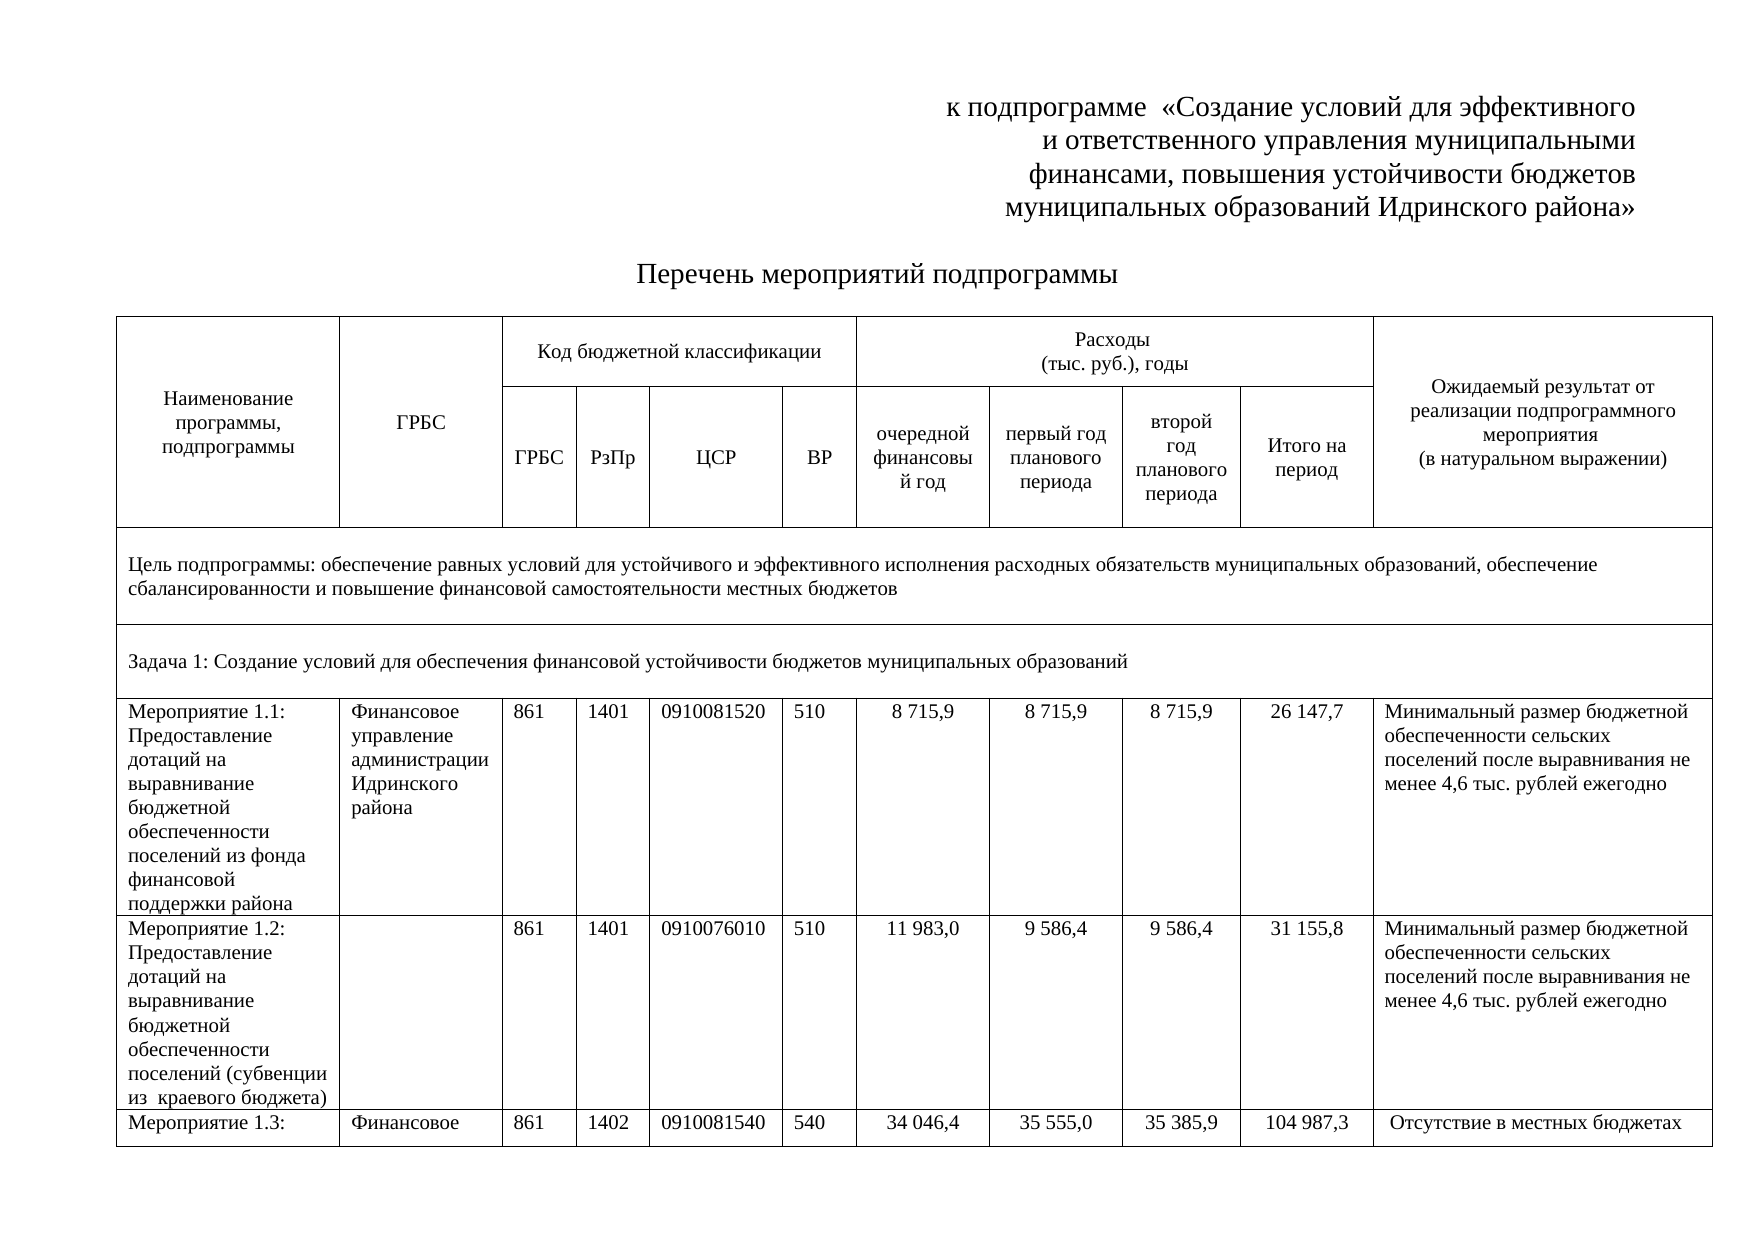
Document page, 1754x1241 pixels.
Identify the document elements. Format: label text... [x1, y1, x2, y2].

table_cell 34 046,4 [857, 1110, 989, 1146]
text Перечень мероприятий подпрограммы [118, 256, 1636, 290]
table_header ГРБС [340, 317, 502, 527]
table_cell 540 [783, 1110, 856, 1146]
table_cell Финансовое управление администрации Идринского района [340, 699, 502, 915]
table_header Расходы (тыс. руб.), годы [857, 317, 1373, 386]
table_cell 8 715,9 [857, 699, 989, 915]
table_cell 1401 [577, 916, 649, 1109]
table_header Код бюджетной классификации [503, 317, 856, 386]
table_cell очередной финансовый год [857, 387, 989, 527]
table_cell 0910081520 [650, 699, 782, 915]
table_cell Цель подпрограммы: обеспечение равных условий для устойчивого и эффективного исполнения расходных обязательств муниципальных образований, обеспечение сбалансированности и повышение финансовой самостоятельности местных бюджетов [117, 528, 1712, 624]
table_cell Мероприятие 1.2: Предоставление дотаций на выравнивание бюджетной обеспеченности поселений (субвенции из краевого бюджета) [117, 916, 339, 1109]
table_cell второй год планового периода [1123, 387, 1240, 527]
table_cell первый год планового периода [990, 387, 1122, 527]
table_cell 35 385,9 [1123, 1110, 1240, 1146]
table_cell 0910076010 [650, 916, 782, 1109]
table_header Ожидаемый результат от реализации подпрограммного мероприятия (в натуральном выражении) [1374, 317, 1712, 527]
table_cell 11 983,0 [857, 916, 989, 1109]
table_cell Минимальный размер бюджетной обеспеченности сельских поселений после выравнивания не менее 4,6 тыс. рублей ежегодно [1374, 916, 1712, 1109]
table_cell 510 [783, 699, 856, 915]
text к подпрограмме «Создание условий для эффективного и ответственного управления муниципальными финансами, повышения устойчивости бюджетов муниципальных образований Идринского района» [930, 89, 1636, 223]
table_cell 31 155,8 [1241, 916, 1373, 1109]
table_cell РзПр [577, 387, 649, 527]
table_cell 104 987,3 [1241, 1110, 1373, 1146]
table_cell 1401 [577, 699, 649, 915]
table_cell 861 [503, 1110, 576, 1146]
table_cell 8 715,9 [1123, 699, 1240, 915]
table_cell 9 586,4 [1123, 916, 1240, 1109]
table_cell 861 [503, 916, 576, 1109]
table_cell Мероприятие 1.1: Предоставление дотаций на выравнивание бюджетной обеспеченности поселений из фонда финансовой поддержки района [117, 699, 339, 915]
table_cell Итого на период [1241, 387, 1373, 527]
table_cell 35 555,0 [990, 1110, 1122, 1146]
table_cell ВР [783, 387, 856, 527]
table_cell ЦСР [650, 387, 782, 527]
table_cell ГРБС [503, 387, 576, 527]
table_cell 9 586,4 [990, 916, 1122, 1109]
table_cell 861 [503, 699, 576, 915]
table_cell [340, 916, 502, 1109]
table_cell Задача 1: Создание условий для обеспечения финансовой устойчивости бюджетов муниципальных образований [117, 625, 1712, 698]
table_cell 0910081540 [650, 1110, 782, 1146]
table_cell 8 715,9 [990, 699, 1122, 915]
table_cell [340, 1110, 502, 1146]
table_header Наименование программы, подпрограммы [117, 317, 339, 527]
table_cell 26 147,7 [1241, 699, 1373, 915]
table_cell Минимальный размер бюджетной обеспеченности сельских поселений после выравнивания не менее 4,6 тыс. рублей ежегодно [1374, 699, 1712, 915]
table_cell 1402 [577, 1110, 649, 1146]
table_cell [117, 1110, 339, 1146]
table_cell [1374, 1110, 1712, 1146]
table_cell 510 [783, 916, 856, 1109]
